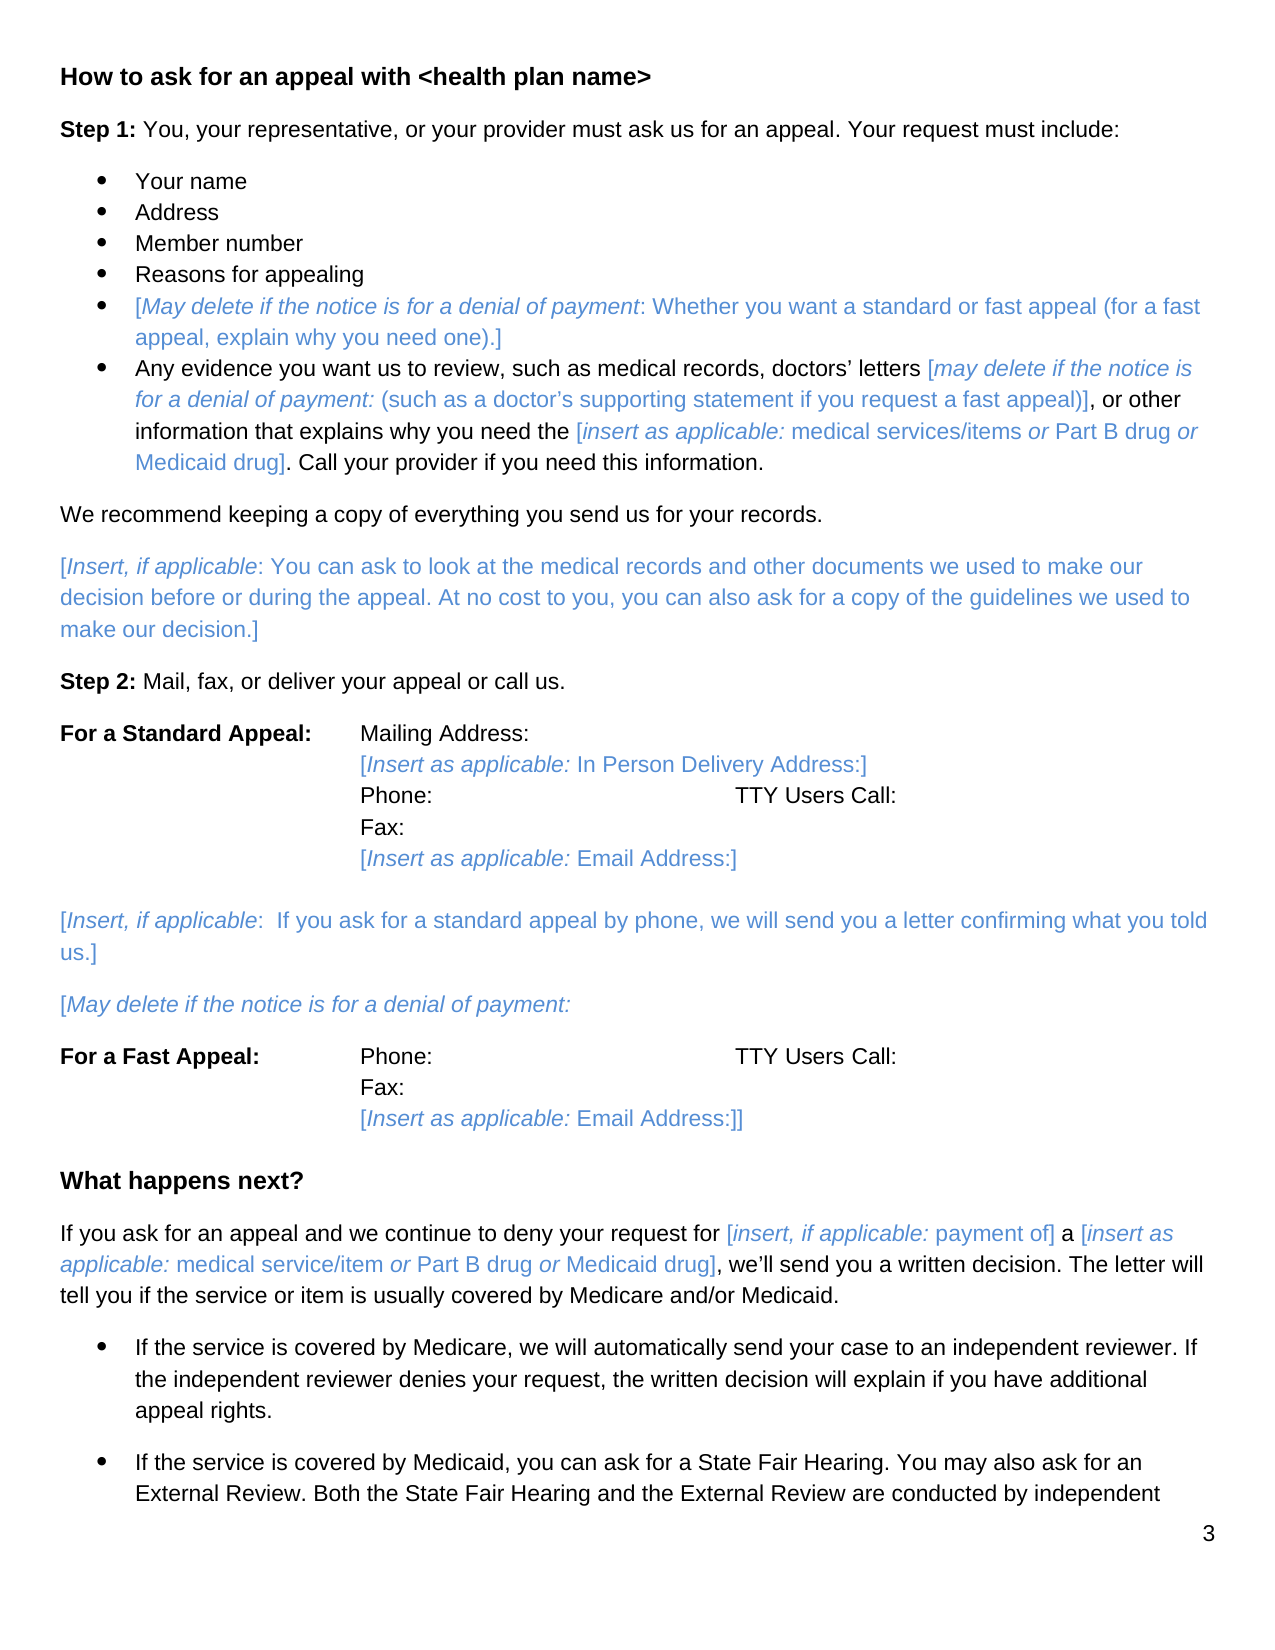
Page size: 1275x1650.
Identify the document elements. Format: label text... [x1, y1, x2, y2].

text [May delete if the notice is for a denial of payment: Whether you want a standard or fast appeal (for a fast appeal, explain why you need one).] [97, 289, 1215, 352]
text Address [97, 195, 1215, 227]
text Phone: TTY Users Call: [285, 779, 1215, 810]
text [Insert, if applicable: If you ask for a standard appeal by phone, we will send you a letter confirming what you told us.] [60, 904, 1215, 966]
text Fax: [60, 1070, 1215, 1102]
text Reasons for appealing [97, 258, 1215, 289]
text Member number [97, 227, 1215, 258]
text How to ask for an appeal with <health plan name> [60, 60, 1215, 91]
text Any evidence you want us to review, such as medical records, doctors’ letters [may delete if the notice is for a denial of payment: (such as a doctor’s supporting statement if you request a fast appeal)], or other information that explains why you need the [insert as applicable: medical services/items or Part B drug or Medicaid drug]. Call your provider if you need this information. [97, 352, 1215, 477]
text Step 1: You, your representative, or your provider must ask us for an appeal. Your request must include: [60, 112, 1215, 143]
text [Insert as applicable: In Person Delivery Address:] [60, 747, 1215, 779]
text Step 2: Mail, fax, or deliver your appeal or call us. [60, 664, 1215, 695]
text Fax: [285, 810, 1215, 841]
text For a Fast Appeal: Phone: TTY Users Call: [60, 1039, 1215, 1070]
list If the service is covered by Medicare, we will automatically send your case to an independent reviewer. If the independent reviewer denies your request, the written decision will explain if you have additional appeal rights. [97, 1331, 1215, 1424]
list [97, 1445, 1215, 1508]
text If you ask for an appeal and we continue to deny your request for [insert, if applicable: payment of] a [insert as applicable: medical service/item or Part B drug or Medicaid drug], we’ll send you a written decision. The letter will tell you if the service or item is usually covered by Medicare and/or Medicaid. [60, 1216, 1215, 1310]
text For a Standard Appeal: Mailing Address: [60, 716, 1215, 747]
text [Insert, if applicable: You can ask to look at the medical records and other documents we used to make our decision before or during the appeal. At no cost to you, you can also ask for a copy of the guidelines we used to make our decision.] [60, 549, 1215, 643]
text We recommend keeping a copy of everything you send us for your records. [60, 497, 1215, 529]
text [Insert as applicable: Email Address:]] [60, 1102, 1215, 1133]
text [Insert as applicable: Email Address:] [60, 841, 1215, 872]
text What happens next? [60, 1164, 1215, 1195]
text [May delete if the notice is for a denial of payment: [60, 987, 1215, 1018]
text Your name [97, 164, 1215, 195]
